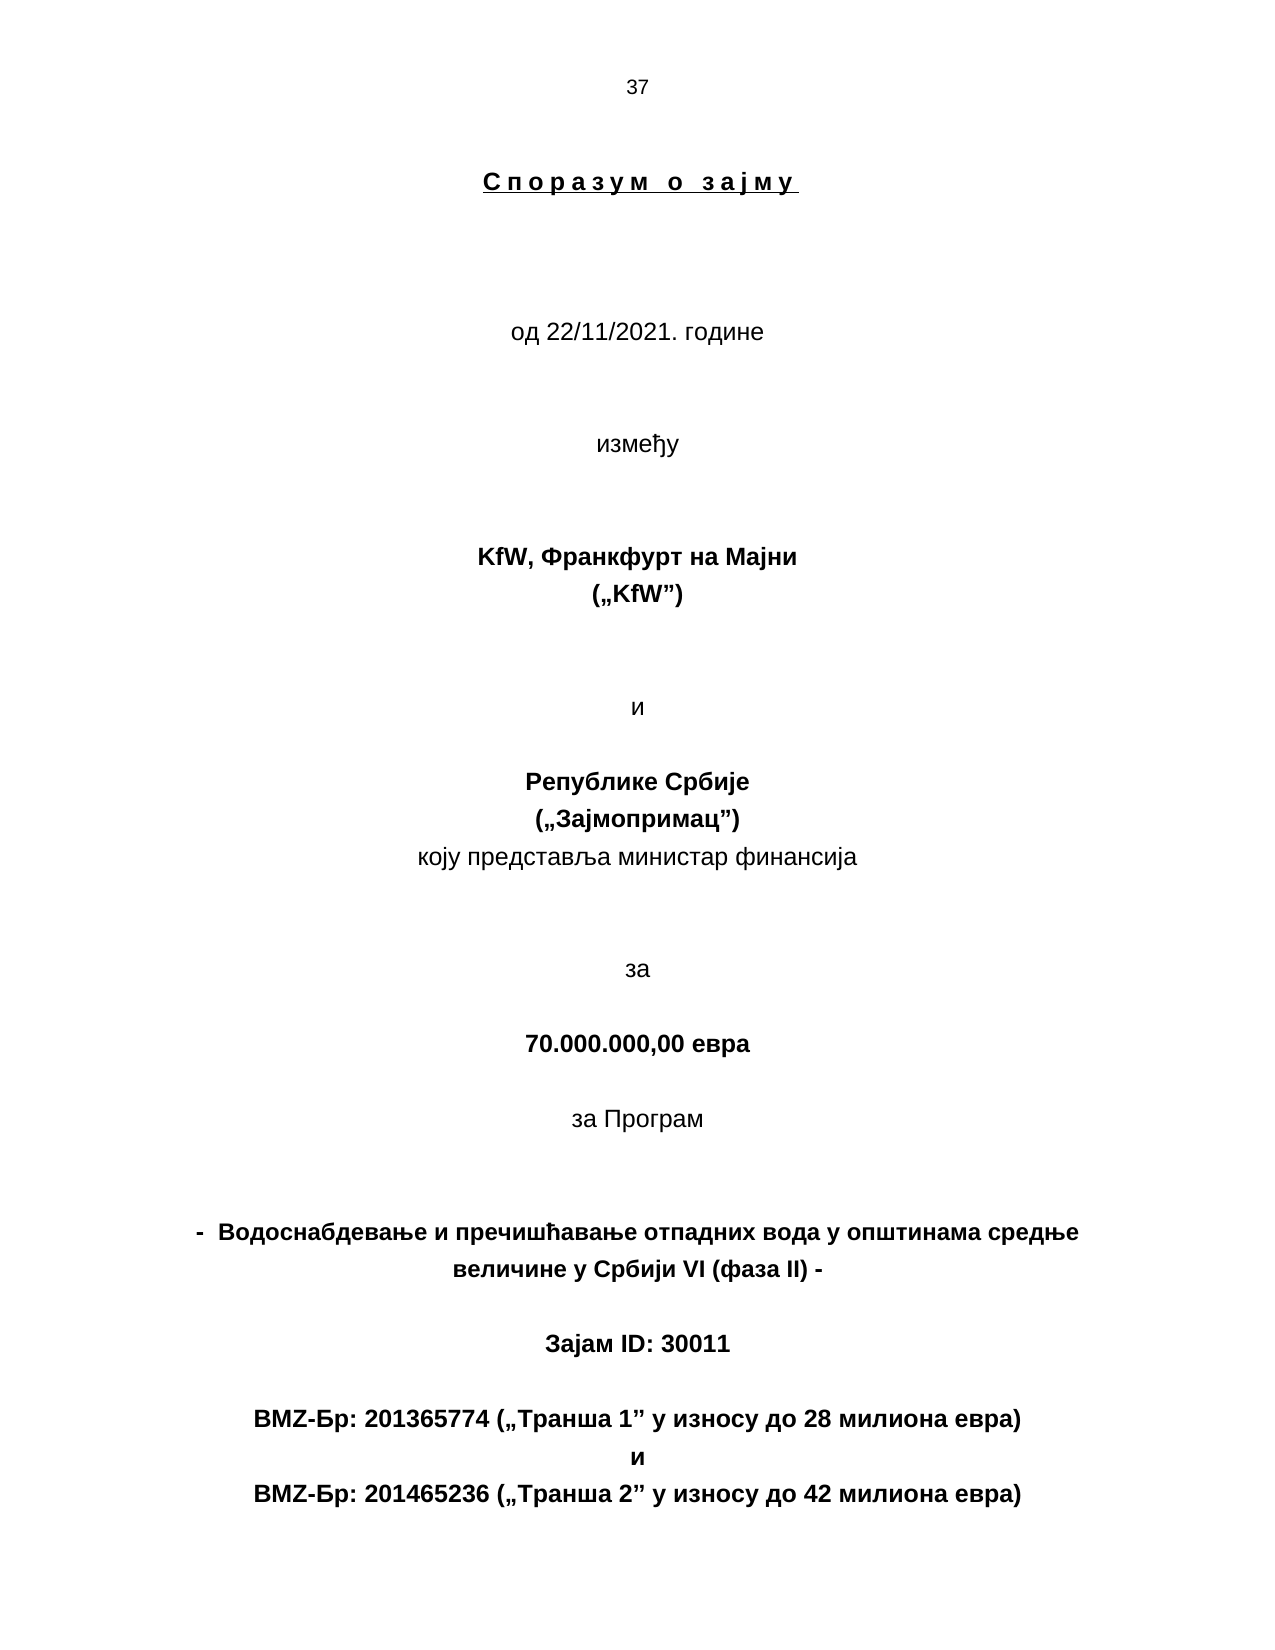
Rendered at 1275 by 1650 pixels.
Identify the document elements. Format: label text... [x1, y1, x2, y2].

text Републике Србије [150, 760, 1125, 798]
text - Водоснабдевање и пречишћавање отпадних вода у општинама средње величине у Србији VI (фаза II) - [150, 1210, 1125, 1285]
text BMZ-Бр: 201365774 („Транша 1ˮ у износу до 28 милиона евра) [150, 1398, 1125, 1435]
text и [150, 1435, 1125, 1473]
text Споразум о зајму [150, 160, 1125, 198]
text између [150, 423, 1125, 460]
text KfW, Франкфурт на Мајни [150, 535, 1125, 573]
text за Програм [150, 1098, 1125, 1135]
text BMZ-Бр: 201465236 („Транша 2ˮ у износу до 42 милиона евра) [150, 1473, 1125, 1510]
text („KfW”) [150, 573, 1125, 610]
text коју представља министар финансија [150, 835, 1125, 873]
text и [150, 685, 1125, 723]
text Зајам ID: 30011 [150, 1323, 1125, 1360]
text („Зајмопримац”) [150, 798, 1125, 835]
text за [150, 948, 1125, 985]
text 70.000.000,00 евра [150, 1023, 1125, 1060]
text од 22/11/2021. године [150, 310, 1125, 348]
